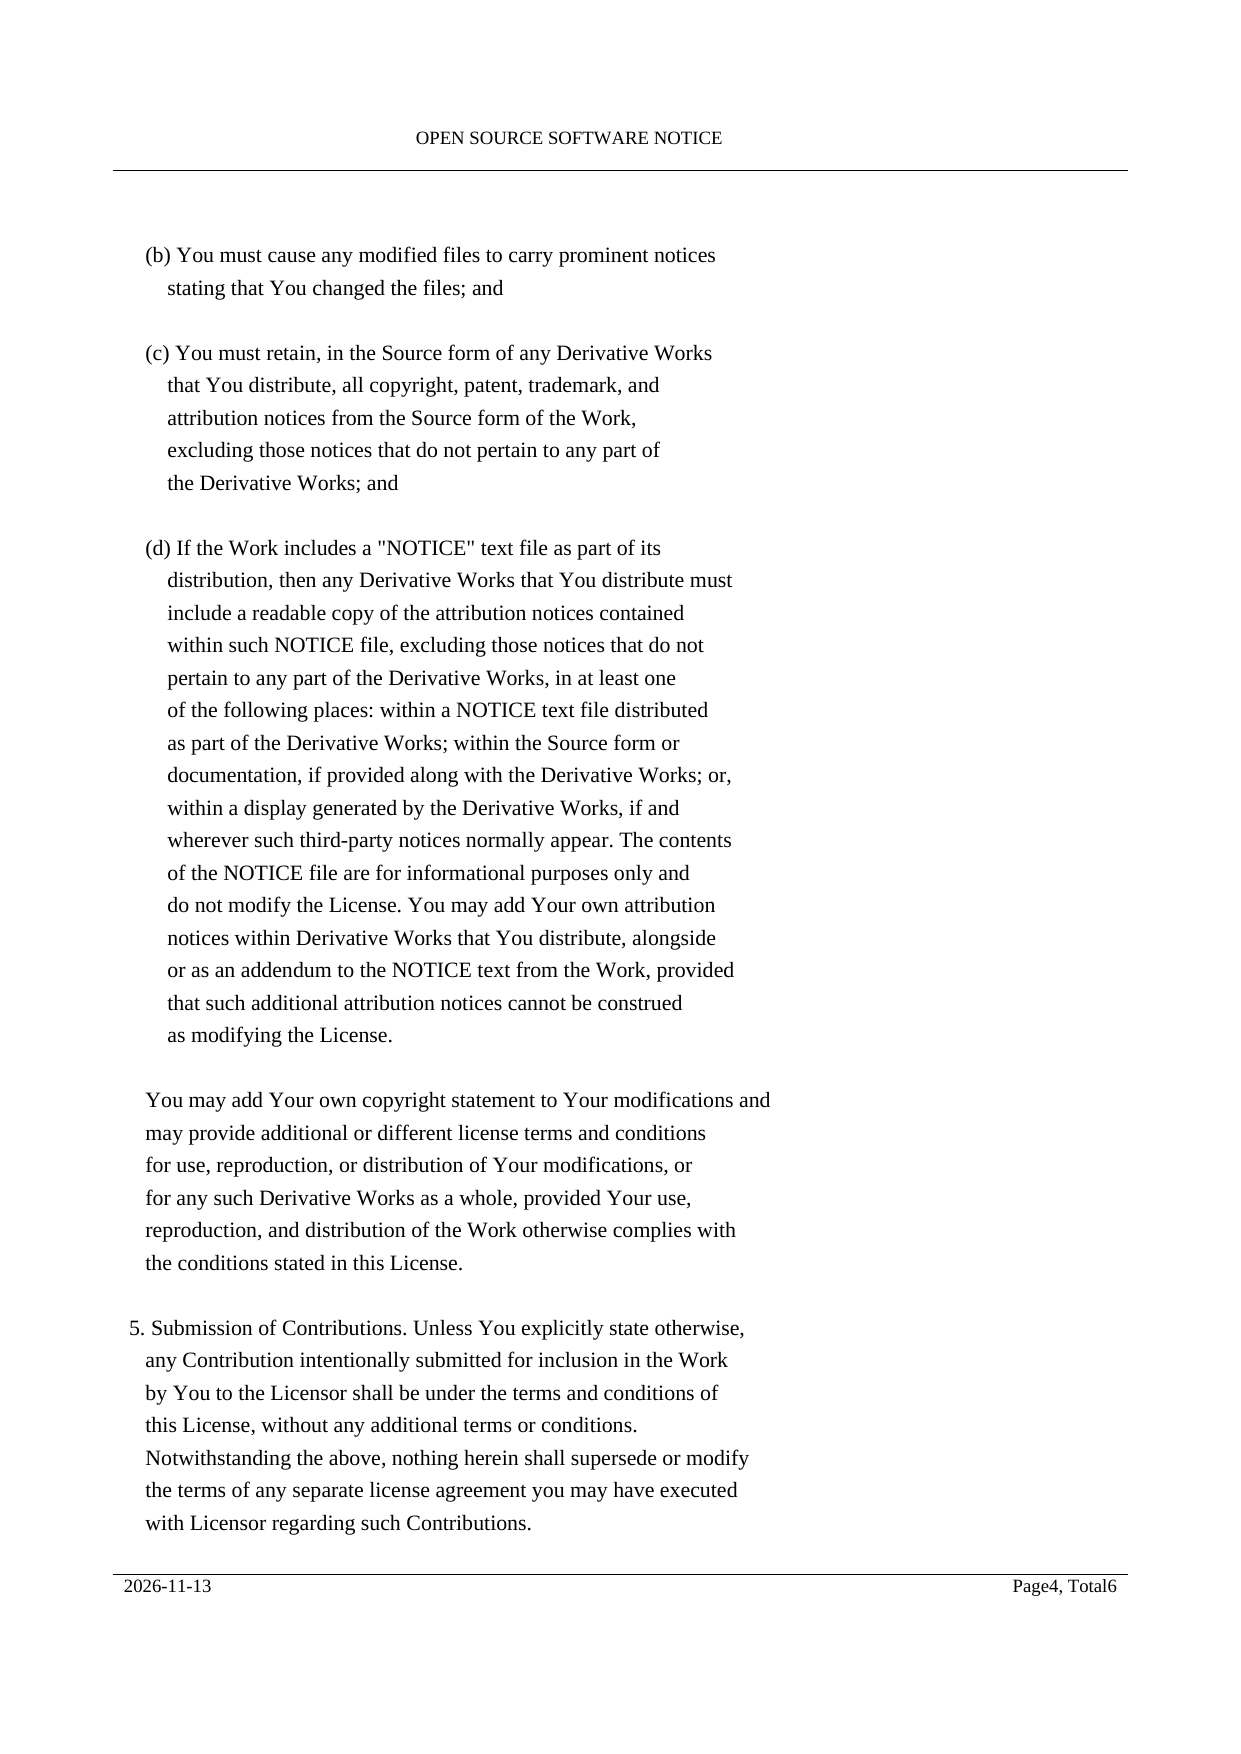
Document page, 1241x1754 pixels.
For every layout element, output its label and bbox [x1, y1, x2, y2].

text [112, 206, 1128, 1539]
